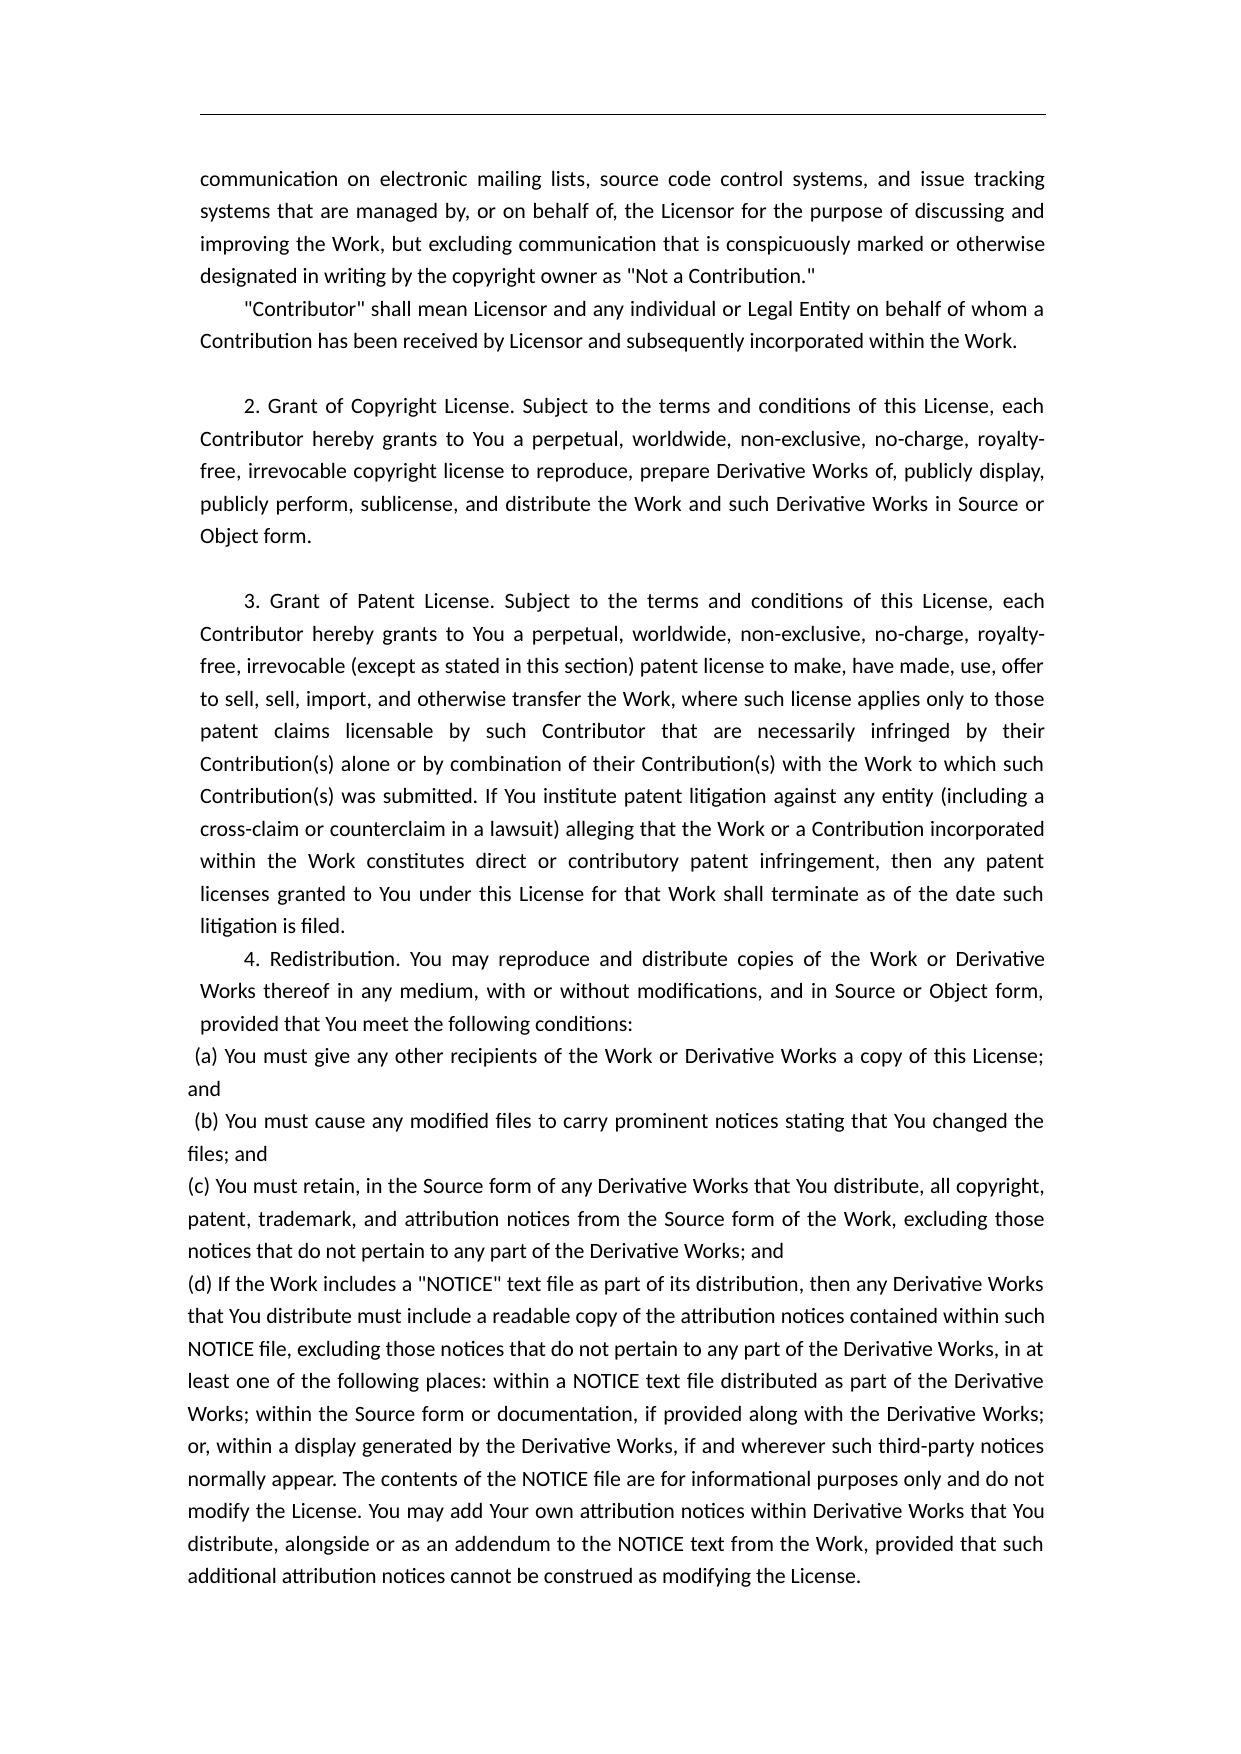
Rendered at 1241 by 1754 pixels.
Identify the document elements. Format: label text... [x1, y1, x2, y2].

text 3. Grant of Patent License. Subject to the terms and conditions of this License, each Contributor hereby grants to You a perpetual, worldwide, non-exclusive, no-charge, royalty-free, irrevocable (except as stated in this section) patent license to make, have made, use, offer to sell, sell, import, and otherwise transfer the Work, where such license applies only to those patent claims licensable by such Contributor that are necessarily infringed by their Contribution(s) alone or by combination of their Contribution(s) with the Work to which such Contribution(s) was submitted. If You institute patent litigation against any entity (including a cross-claim or counterclaim in a lawsuit) alleging that the Work or a Contribution incorporated within the Work constitutes direct or contributory patent infringement, then any patent licenses granted to You under this License for that Work shall terminate as of the date such litigation is filed. [200, 584, 1046, 942]
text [200, 162, 1046, 292]
text (c) You must retain, in the Source form of any Derivative Works that You distribute, all copyright, patent, trademark, and attribution notices from the Source form of the Work, excluding those notices that do not pertain to any part of the Derivative Works; and [187, 1169, 1046, 1267]
text (d) If the Work includes a "NOTICE" text file as part of its distribution, then any Derivative Works that You distribute must include a readable copy of the attribution notices contained within such NOTICE file, excluding those notices that do not pertain to any part of the Derivative Works, in at least one of the following places: within a NOTICE text file distributed as part of the Derivative Works; within the Source form or documentation, if provided along with the Derivative Works; or, within a display generated by the Derivative Works, if and wherever such third-party notices normally appear. The contents of the NOTICE file are for informational purposes only and do not modify the License. You may add Your own attribution notices within Derivative Works that You distribute, alongside or as an addendum to the NOTICE text from the Work, provided that such additional attribution notices cannot be construed as modifying the License. [187, 1267, 1046, 1592]
text 2. Grant of Copyright License. Subject to the terms and conditions of this License, each Contributor hereby grants to You a perpetual, worldwide, non-exclusive, no-charge, royalty-free, irrevocable copyright license to reproduce, prepare Derivative Works of, publicly display, publicly perform, sublicense, and distribute the Work and such Derivative Works in Source or Object form. [200, 389, 1046, 552]
text (a) You must give any other recipients of the Work or Derivative Works a copy of this License; and [187, 1039, 1046, 1104]
text "Contributor" shall mean Licensor and any individual or Legal Entity on behalf of whom a Contribution has been received by Licensor and subsequently incorporated within the Work. [200, 292, 1046, 357]
text (b) You must cause any modified files to carry prominent notices stating that You changed the files; and [187, 1104, 1046, 1169]
text 4. Redistribution. You may reproduce and distribute copies of the Work or Derivative Works thereof in any medium, with or without modifications, and in Source or Object form, provided that You meet the following conditions: [200, 942, 1046, 1039]
